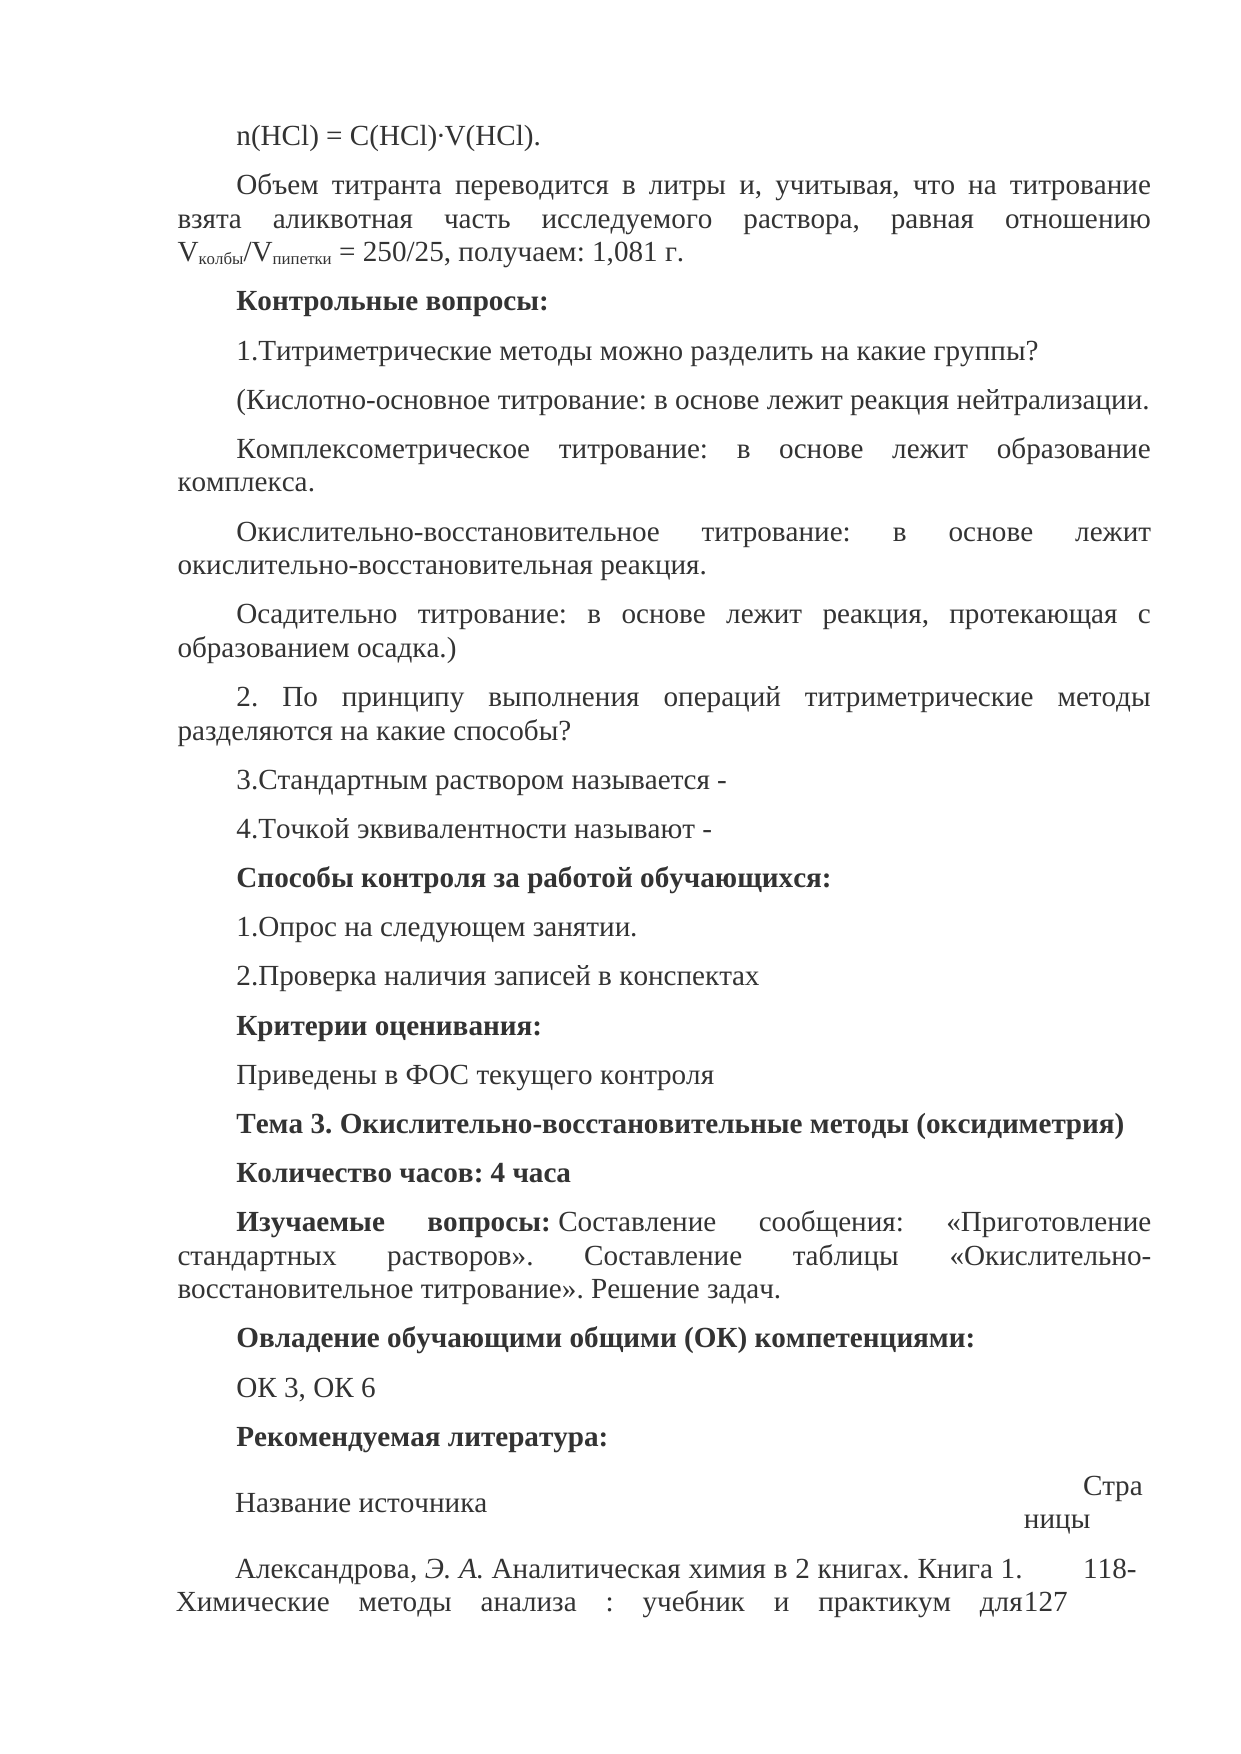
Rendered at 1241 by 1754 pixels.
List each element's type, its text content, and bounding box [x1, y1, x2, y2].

text Окислительно-восстановительное титрование: в основе лежит окислительно-восстановительная реакция. [177, 514, 1152, 581]
text 4.Точкой эквивалентности называют - [177, 811, 1152, 844]
text Комплексометрическое титрование: в основе лежит образование комплекса. [177, 431, 1152, 498]
text Рекомендуемая литература: [177, 1419, 1152, 1452]
text Объем титранта переводится в литры и, учитывая, что на титрование взята аликвотная часть исследуемого раствора, равная отношению Vколбы/Vпипетки = 250/25, получаем: 1,081 г. [177, 167, 1152, 268]
text 3.Стандартным раствором называется - [177, 762, 1152, 795]
text Овладение обучающими общими (ОК) компетенциями: [177, 1321, 1152, 1354]
table_header Страницы [1024, 1468, 1150, 1551]
text Критерии оценивания: [177, 1008, 1152, 1041]
text Количество часов: 4 часа [177, 1155, 1152, 1189]
table_header Название источника [176, 1468, 1024, 1551]
text Тема 3. Окислительно-восстановительные методы (оксидиметрия) [177, 1106, 1152, 1139]
text 1.Титриметрические методы можно разделить на какие группы? [177, 333, 1152, 366]
text Способы контроля за работой обучающихся: [177, 860, 1152, 894]
text Контрольные вопросы: [177, 283, 1152, 317]
table_cell 118-127 [1024, 1551, 1150, 1633]
text 2. По принципу выполнения операций титриметрические методы разделяются на какие способы? [177, 679, 1152, 746]
text ОК 3, ОК 6 [177, 1370, 1152, 1403]
text (Кислотно-основное титрование: в основе лежит реакция нейтрализации. [177, 382, 1152, 415]
text Приведены в ФОС текущего контроля [177, 1057, 1152, 1090]
text 2.Проверка наличия записей в конспектах [177, 958, 1152, 992]
text 1.Опрос на следующем занятии. [177, 909, 1152, 943]
text Изучаемые вопросы: Составление сообщения: «Приготовление стандартных растворов». Составление таблицы «Окислительно-восстановительное титрование». Решение задач. [177, 1204, 1152, 1305]
text Осадительно титрование: в основе лежит реакция, протекающая с образованием осадка.) [177, 596, 1152, 663]
text n(HCl) = C(HCl)∙V(HCl). [177, 118, 1152, 152]
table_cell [176, 1551, 1024, 1633]
